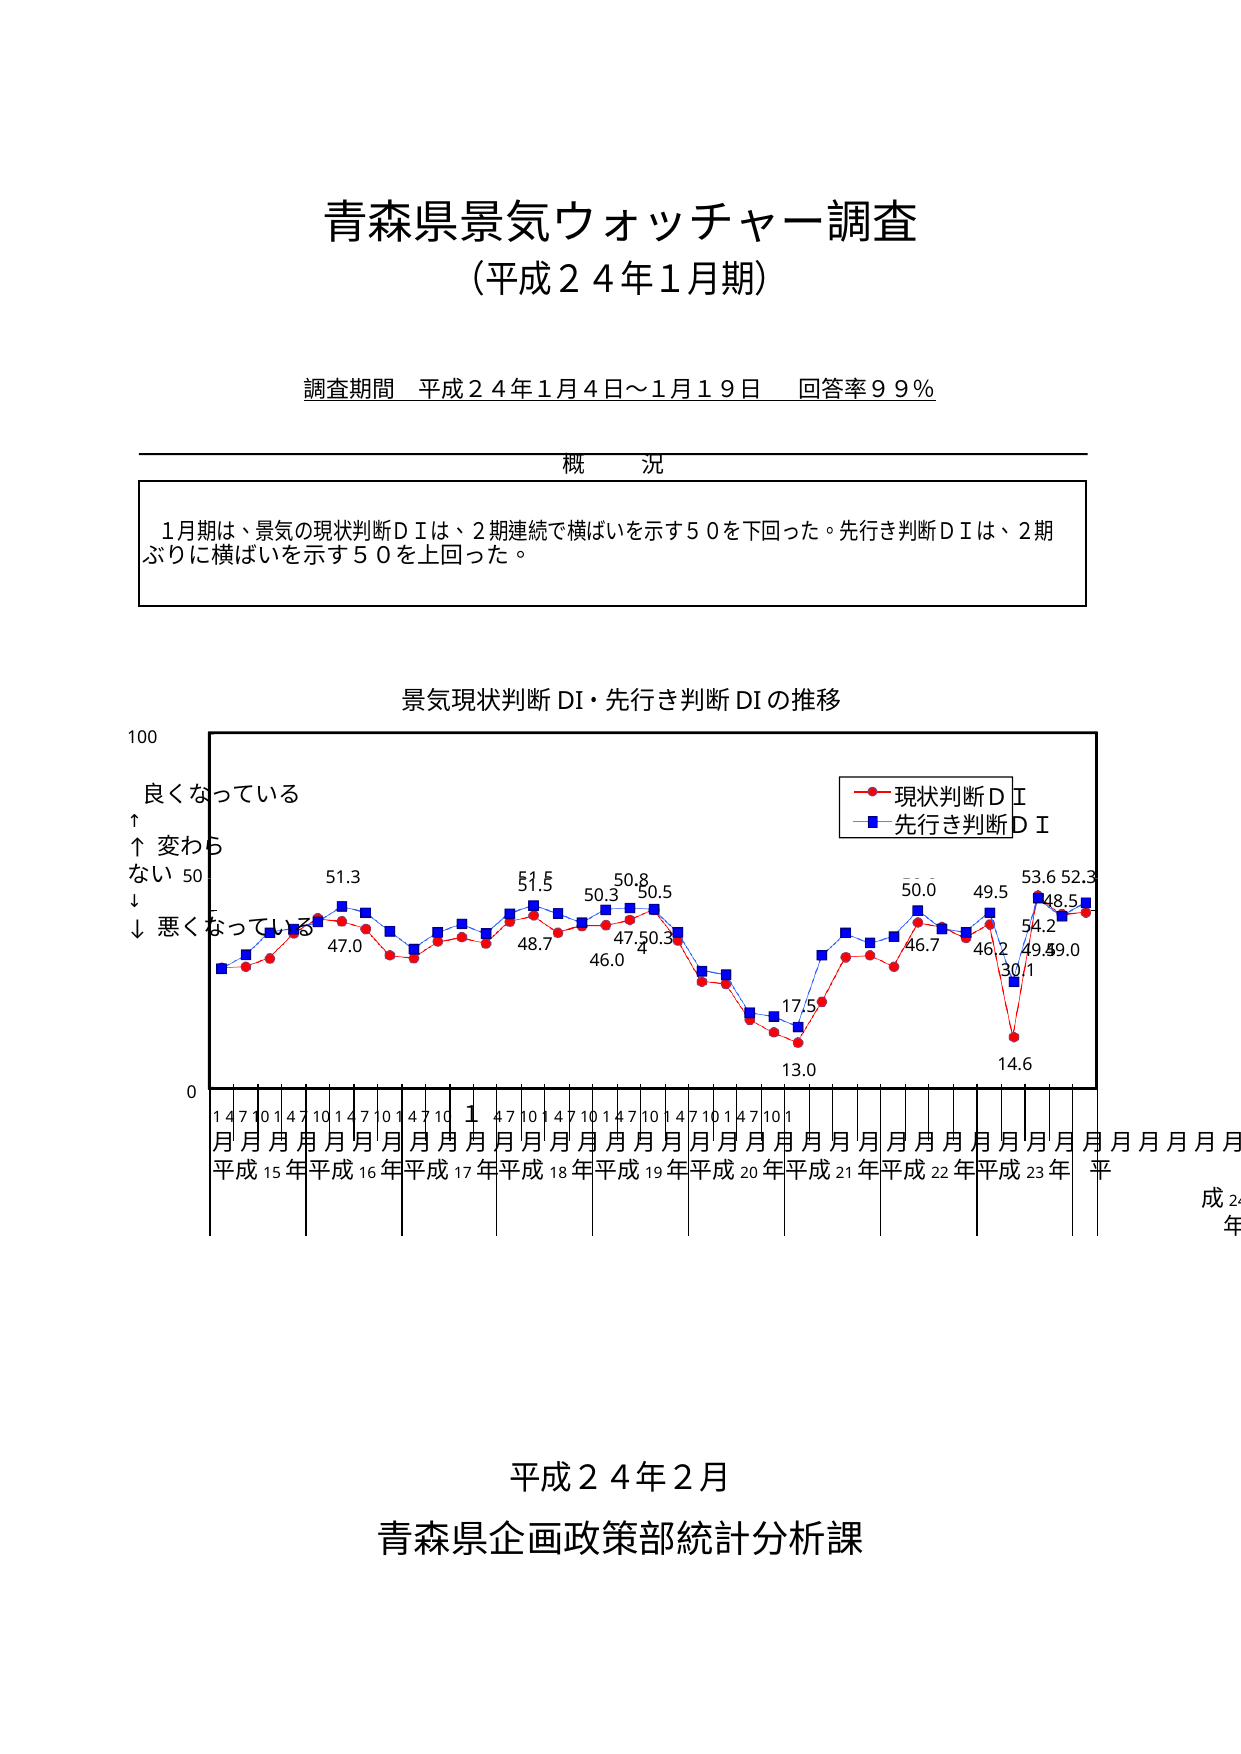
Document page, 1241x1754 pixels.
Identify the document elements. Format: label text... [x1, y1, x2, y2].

text （平成２４年１月期） [105, 252, 1134, 303]
text 青森県景気ウォッチャー調査 [105, 189, 1134, 252]
text 青森県企画政策部統計分析課 [105, 1512, 1134, 1563]
text 調査期間 平成２４年１月４日～１月１９日 回答率９９％ [105, 373, 1134, 404]
picture [216, 890, 1091, 1048]
picture [853, 816, 892, 828]
picture [649, 890, 655, 897]
text 平成２４年２月 [105, 1453, 1134, 1499]
subtitle 景気現状判断DI・先行き判断DIの推移 [402, 683, 1134, 717]
picture [595, 890, 601, 900]
